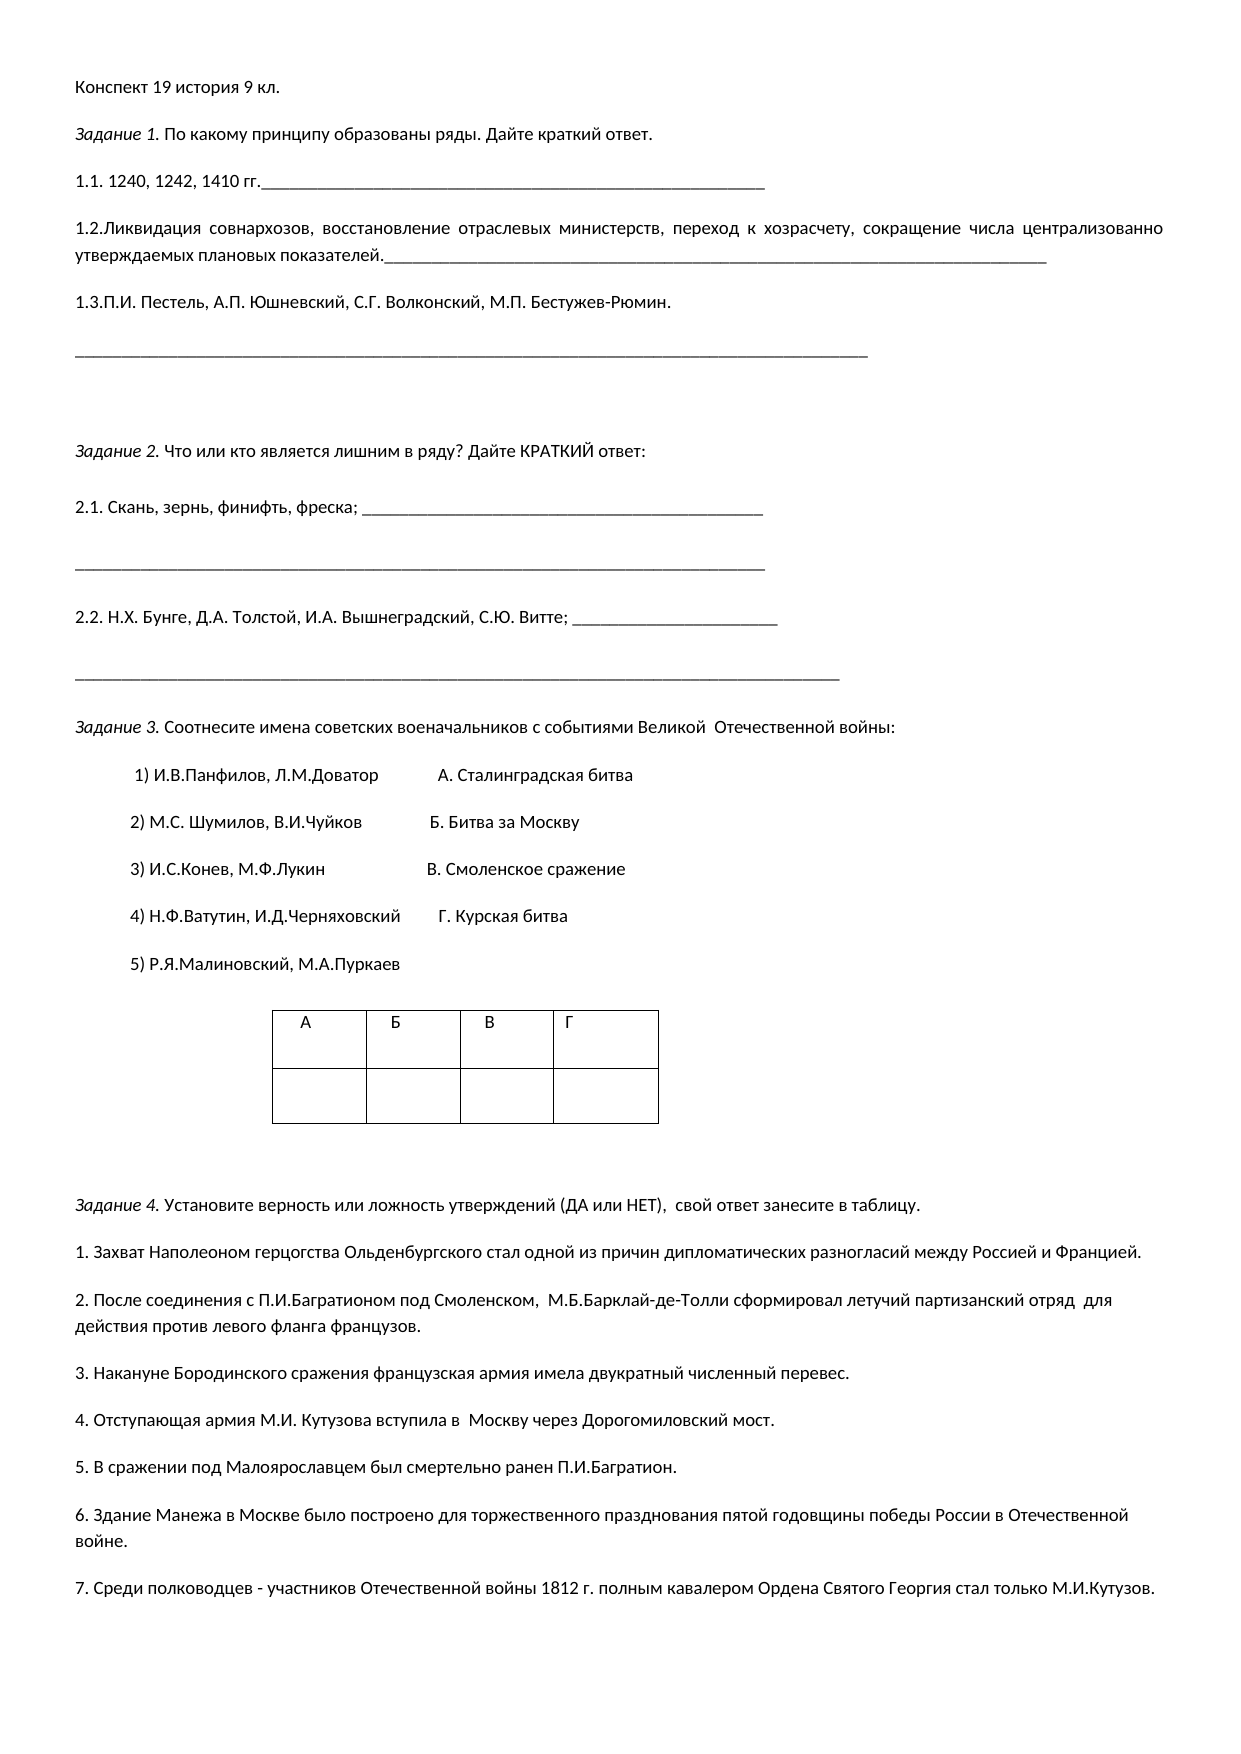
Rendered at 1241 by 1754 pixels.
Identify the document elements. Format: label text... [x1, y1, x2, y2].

table_header Б [367, 1011, 460, 1068]
text 4) Н.Ф.Ватутин, И.Д.Черняховский Г. Курская битва [75, 904, 1165, 927]
table_header А [273, 1011, 366, 1068]
text __________________________________________________________________________ [75, 550, 1165, 573]
text 1. Захват Наполеоном герцогства Ольденбургского стал одной из причин дипломатических разногласий между Россией и Францией. [75, 1241, 1165, 1263]
table_header Г [554, 1011, 658, 1068]
text Конспект 19 история 9 кл. [75, 75, 1165, 98]
text 5. В сражении под Малоярославцем был смертельно ранен П.И.Багратион. [75, 1456, 1165, 1479]
text 1.1. 1240, 1242, 1410 гг.______________________________________________________ [75, 169, 1165, 192]
text 4. Отступающая армия М.И. Кутузова вступила в Москву через Дорогомиловский мост. [75, 1408, 1165, 1431]
text 2) М.С. Шумилов, В.И.Чуйков Б. Битва за Москву [75, 810, 1165, 833]
text 1) И.В.Панфилов, Л.М.Доватор А. Сталинградская битва [75, 763, 1165, 786]
text 1.3.П.И. Пестель, А.П. Юшневский, С.Г. Волконский, М.П. Бестужев-Рюмин. [75, 290, 1165, 313]
text 5) Р.Я.Малиновский, М.А.Пуркаев [75, 952, 1165, 974]
text 2.1. Скань, зернь, финифть, фреска; ___________________________________________ [75, 495, 1165, 518]
table_cell [554, 1069, 658, 1123]
text Задание 2. Что или кто является лишним в ряду? Дайте КРАТКИЙ ответ: [75, 440, 1165, 463]
text Задание 1. По какому принципу образованы ряды. Дайте краткий ответ. [75, 122, 1165, 145]
text Задание 4. Установите верность или ложность утверждений (ДА или НЕТ), свой ответ занесите в таблицу. [75, 1193, 1165, 1216]
text Задание 3. Соотнесите имена советских военачальников с событиями Великой Отечественной войны: [75, 716, 1165, 739]
table_header В [461, 1011, 553, 1068]
table_cell [367, 1069, 460, 1123]
text 3) И.С.Конев, М.Ф.Лукин В. Смоленское сражение [75, 857, 1165, 880]
text __________________________________________________________________________________ [75, 661, 1165, 683]
text 1.2.Ликвидация совнархозов, восстановление отраслевых министерств, переход к хозрасчету, сокращение числа централизованно утверждаемых плановых показателей._______________________________________________________________________ [75, 217, 1165, 266]
text 3. Накануне Бородинского сражения французская армия имела двукратный численный перевес. [75, 1361, 1165, 1384]
text 6. Здание Манежа в Москве было построено для торжественного празднования пятой годовщины победы России в Отечественной войне. [75, 1503, 1165, 1552]
text _____________________________________________________________________________________ [75, 337, 1165, 360]
table_cell [273, 1069, 366, 1123]
text 7. Среди полководцев - участников Отечественной войны 1812 г. полным кавалером Ордена Святого Георгия стал только М.И.Кутузов. [75, 1576, 1165, 1599]
text 2.2. Н.Х. Бунге, Д.А. Толстой, И.А. Вышнеградский, С.Ю. Витте; ______________________ [75, 605, 1165, 628]
text 2. После соединения с П.И.Багратионом под Смоленском, М.Б.Барклай-де-Толли сформировал летучий партизанский отряд для действия против левого фланга французов. [75, 1288, 1165, 1337]
table_cell [461, 1069, 553, 1123]
